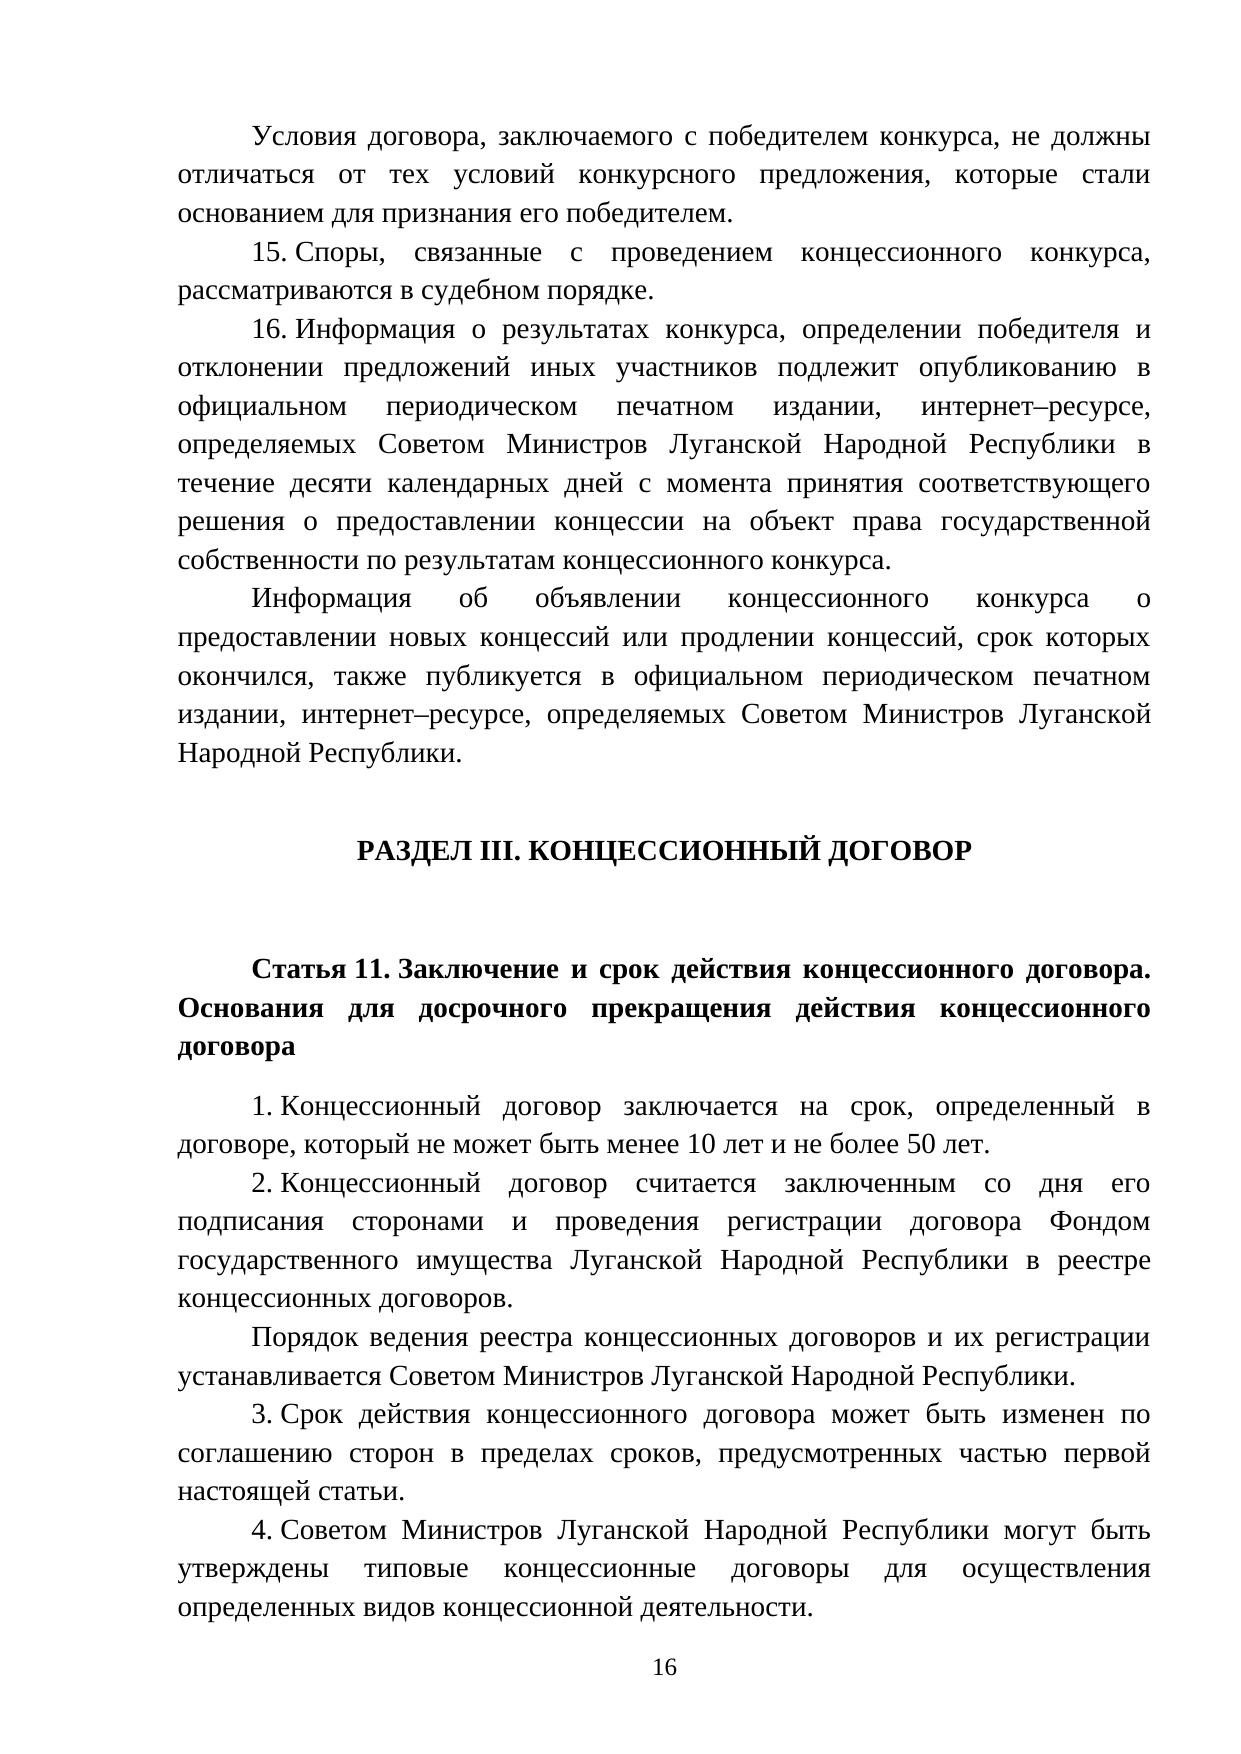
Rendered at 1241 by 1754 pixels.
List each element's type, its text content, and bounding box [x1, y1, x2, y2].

text Раздел III. Концессионный договор [177, 833, 1152, 866]
text 1. Концессионный договор заключается на срок, определенный в договоре, который не может быть менее 10 лет и не более 50 лет. [177, 1088, 1152, 1160]
subtitle Статья 11. Заключение и срок действия концессионного договора. Основания для досрочного прекращения действия концессионного договора [177, 951, 1152, 1062]
text 16. Информация о результатах конкурса, определении победителя и отклонении предложений иных участников подлежит опубликованию в официальном периодическом печатном издании, интернет–ресурсе, определяемых Советом Министров Луганской Народной Республики в течение десяти календарных дней с момента принятия соответствующего решения о предоставлении концессии на объект права государственной собственности по результатам концессионного конкурса. [177, 311, 1152, 576]
text 15. Споры, связанные с проведением концессионного конкурса, рассматриваются в судебном порядке. [177, 234, 1152, 306]
text 4. Советом Министров Луганской Народной Республики могут быть утверждены типовые концессионные договоры для осуществления определенных видов концессионной деятельности. [177, 1512, 1152, 1622]
text Порядок ведения реестра концессионных договоров и их регистрации устанавливается Советом Министров Луганской Народной Республики. [177, 1319, 1152, 1391]
text 2. Концессионный договор считается заключенным со дня его подписания сторонами и проведения регистрации договора Фондом государственного имущества Луганской Народной Республики в реестре концессионных договоров. [177, 1165, 1152, 1314]
text 3. Срок действия концессионного договора может быть изменен по соглашению сторон в пределах сроков, предусмотренных частью первой настоящей статьи. [177, 1396, 1152, 1507]
text Информация об объявлении концессионного конкурса о предоставлении новых концессий или продлении концессий, срок которых окончился, также публикуется в официальном периодическом печатном издании, интернет–ресурсе, определяемых Советом Министров Луганской Народной Республики. [177, 581, 1152, 768]
text Условия договора, заключаемого с победителем конкурса, не должны отличаться от тех условий конкурсного предложения, которые стали основанием для признания его победителем. [177, 118, 1152, 229]
